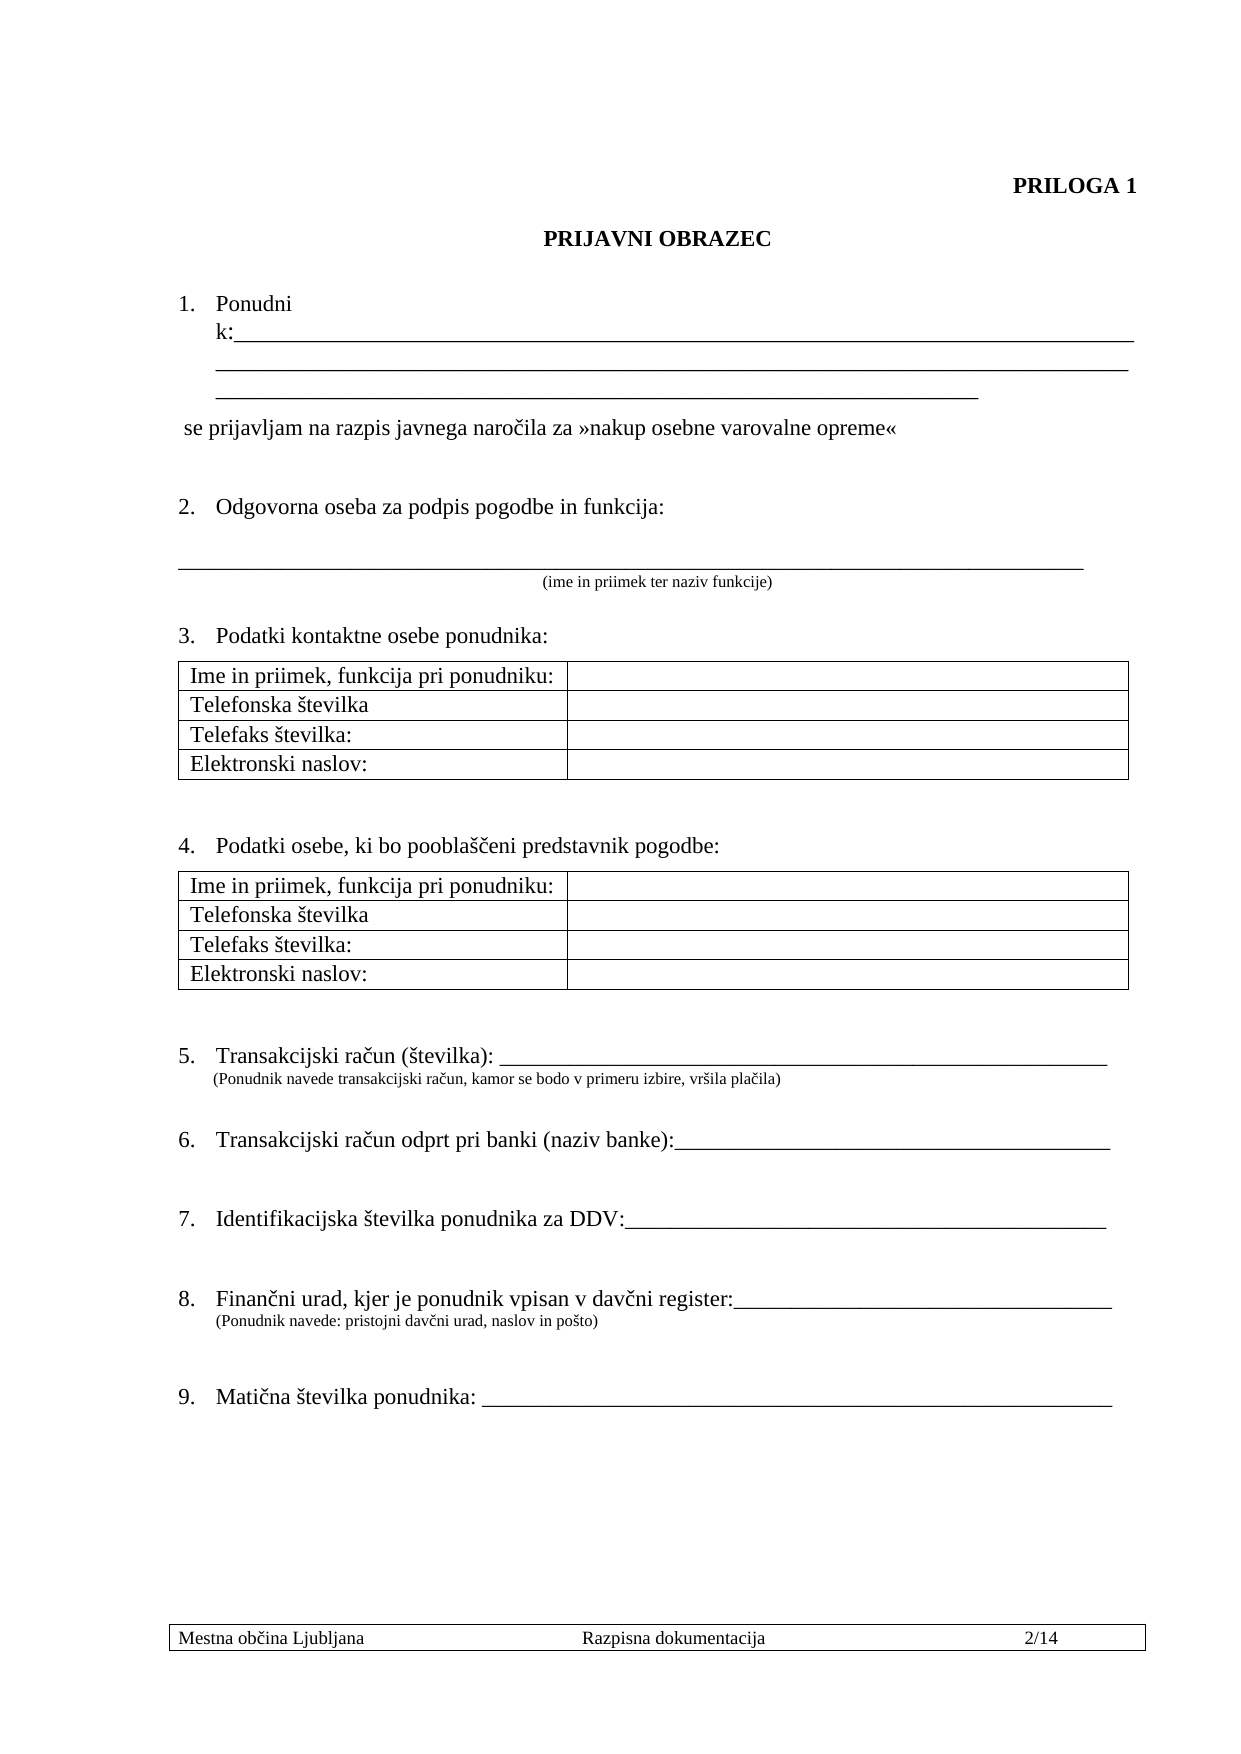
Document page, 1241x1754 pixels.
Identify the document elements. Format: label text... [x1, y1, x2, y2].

text PRIJAVNI OBRAZEC [178, 225, 1137, 251]
table_cell [568, 960, 1128, 989]
list Transakcijski račun (številka): _____________________________________________________ [178, 1043, 1137, 1069]
text (Ponudnik navede transakcijski račun, kamor se bodo v primeru izbire, vršila plačila) [66, 1069, 1137, 1088]
list Podatki kontaktne osebe ponudnika: [178, 623, 1137, 649]
table_cell Telefonska številka [179, 901, 567, 930]
text _______________________________________________________________________________ [178, 546, 1137, 572]
list Ponudnik:______________________________________________________________________________________________________________________________________________________________________________________________________________ [178, 289, 1137, 402]
table_header [568, 662, 1128, 690]
text PRILOGA 1 [178, 172, 1137, 198]
table_cell [568, 901, 1128, 930]
list Transakcijski račun odprt pri banki (naziv banke):______________________________________ [178, 1126, 1137, 1153]
table_header Ime in priimek, funkcija pri ponudniku: [179, 872, 567, 900]
text se prijavljam na razpis javnega naročila za »nakup osebne varovalne opreme« [184, 414, 1137, 441]
table_cell [568, 931, 1128, 959]
list Identifikacijska številka ponudnika za DDV:__________________________________________ [178, 1206, 1137, 1232]
table_cell Elektronski naslov: [179, 750, 567, 779]
text (ime in priimek ter naziv funkcije) [178, 572, 1137, 591]
table_cell Telefaks številka: [179, 721, 567, 749]
table_cell [568, 750, 1128, 779]
list Finančni urad, kjer je ponudnik vpisan v davčni register:_________________________________ [178, 1284, 1137, 1311]
table_header Ime in priimek, funkcija pri ponudniku: [179, 662, 567, 690]
text (Ponudnik navede: pristojni davčni urad, naslov in pošto) [178, 1311, 1137, 1330]
table_header [568, 872, 1128, 900]
table_cell [568, 721, 1128, 749]
table_cell Telefonska številka [179, 691, 567, 720]
list Podatki osebe, ki bo pooblaščeni predstavnik pogodbe: [178, 833, 1137, 859]
table_cell Telefaks številka: [179, 931, 567, 959]
list Odgovorna oseba za podpis pogodbe in funkcija: [178, 493, 1137, 519]
table_cell [568, 691, 1128, 720]
list Matična številka ponudnika: _______________________________________________________ [178, 1383, 1137, 1409]
table_cell Elektronski naslov: [179, 960, 567, 989]
